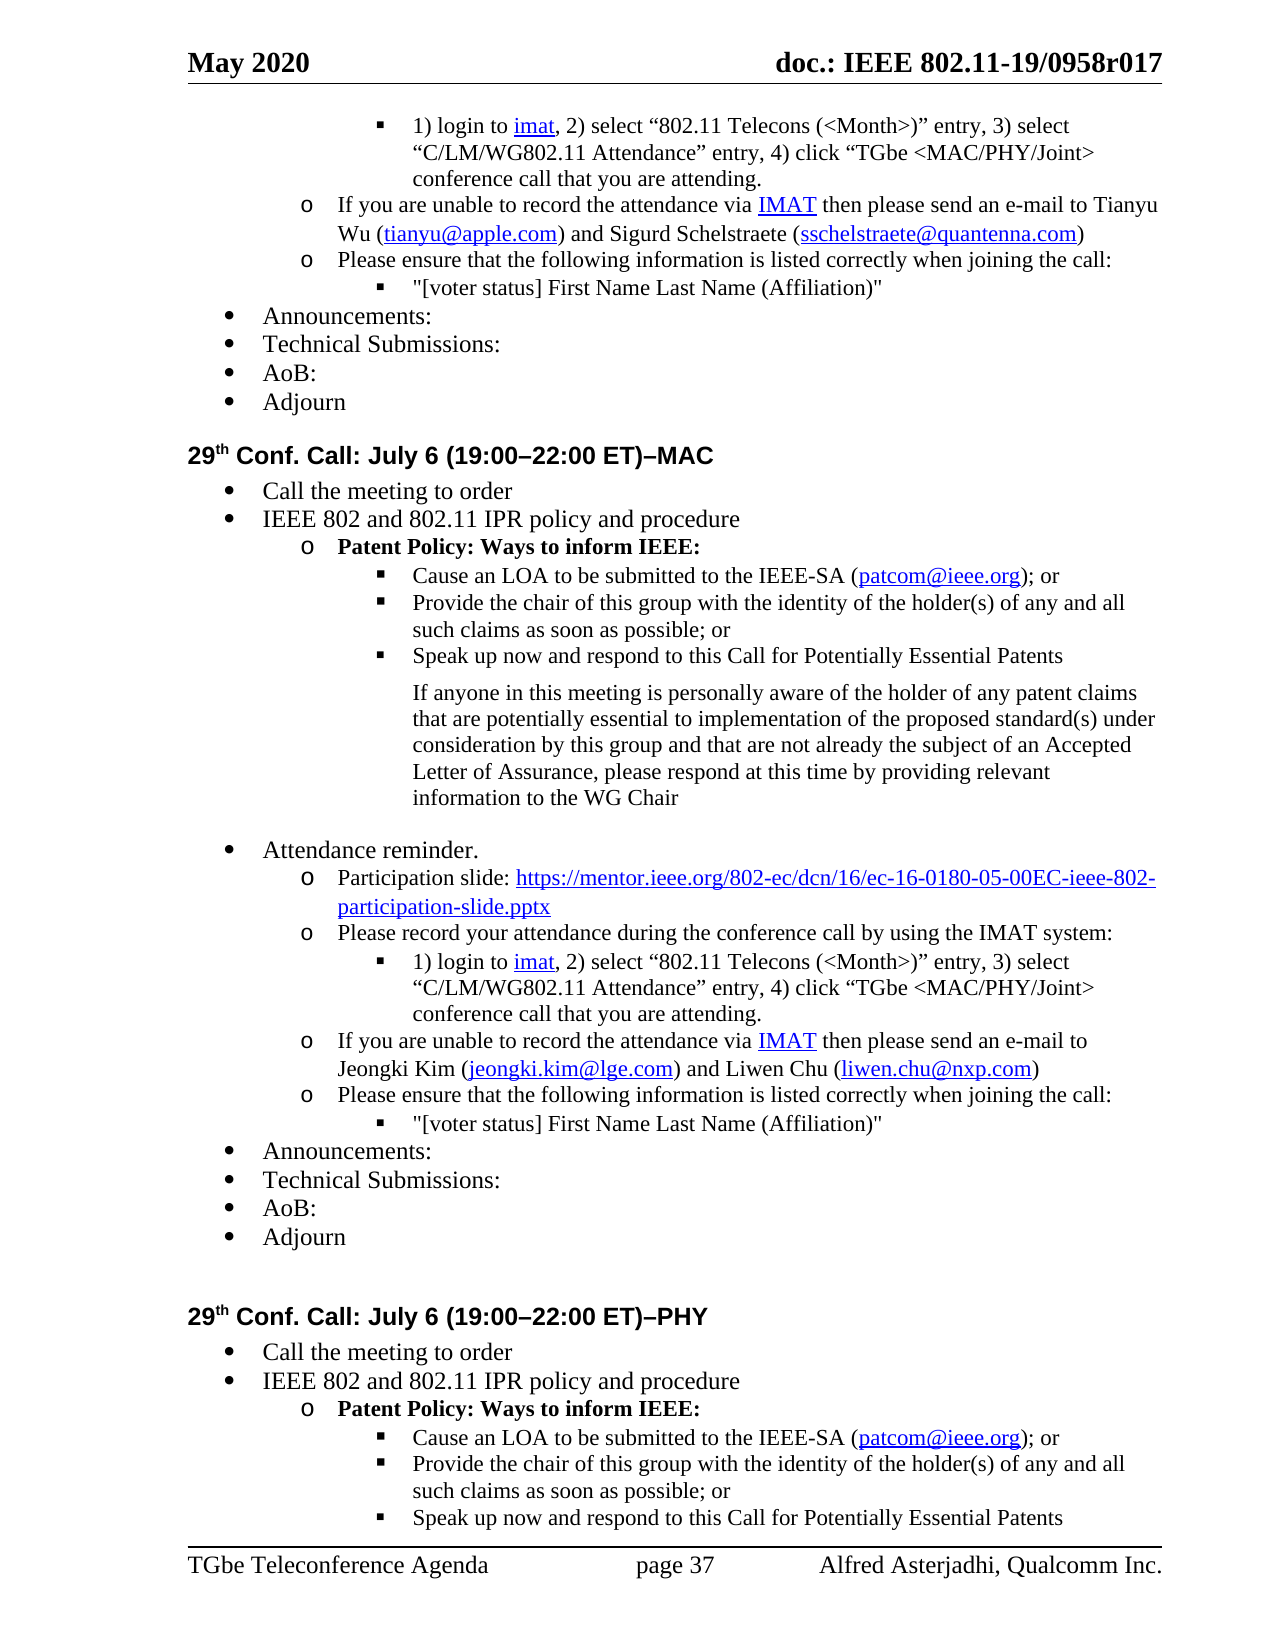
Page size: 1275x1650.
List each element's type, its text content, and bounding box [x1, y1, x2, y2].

list Adjourn [225, 387, 1162, 416]
list If you are unable to record the attendance via IMAT then please send an e-mail to Tianyu Wu (tianyu@apple.com) and Sigurd Schelstraete (sschelstraete@quantenna.com) [300, 192, 1162, 246]
list Adjourn [225, 1222, 1162, 1251]
list Speak up now and respond to this Call for Potentially Essential Patents [375, 1503, 1162, 1530]
list Patent Policy: Ways to inform IEEE: [300, 1395, 1162, 1424]
list Technical Submissions: [225, 329, 1162, 358]
list Call the meeting to order [225, 1337, 1162, 1366]
list Announcements: [225, 301, 1162, 329]
list Participation slide: https://mentor.ieee.org/802-ec/dcn/16/ec-16-0180-05-00EC-ieee-802-participation-slide.pptx [300, 864, 1162, 919]
list Speak up now and respond to this Call for Potentially Essential Patents [375, 642, 1162, 668]
list If you are unable to record the attendance via IMAT then please send an e-mail to Jeongki Kim (jeongki.kim@lge.com) and Liwen Chu (liwen.chu@nxp.com) [300, 1027, 1162, 1081]
list Announcements: [225, 1136, 1162, 1165]
list Call the meeting to order [225, 476, 1162, 504]
list IEEE 802 and 802.11 IPR policy and procedure [225, 504, 1162, 533]
list Cause an LOA to be submitted to the IEEE-SA (patcom@ieee.org); or [375, 562, 1162, 589]
list AoB: [225, 358, 1162, 387]
list If anyone in this meeting is personally aware of the holder of any patent claims that are potentially essential to implementation of the proposed standard(s) under consideration by this group and that are not already the subject of an Accepted Letter of Assurance, please respond at this time by providing relevant information to the WG Chair [412, 679, 1162, 811]
list "[voter status] First Name Last Name (Affiliation)" [375, 274, 1162, 301]
list IEEE 802 and 802.11 IPR policy and procedure [225, 1366, 1162, 1395]
list Please ensure that the following information is listed correctly when joining the call: [300, 1081, 1162, 1109]
list 1) login to imat, 2) select “802.11 Telecons (<Month>)” entry, 3) select “C/LM/WG802.11 Attendance” entry, 4) click “TGbe <MAC/PHY/Joint> conference call that you are attending. [375, 112, 1162, 192]
list Please record your attendance during the conference call by using the IMAT system: [300, 919, 1162, 948]
list AoB: [225, 1193, 1162, 1222]
list Provide the chair of this group with the identity of the holder(s) of any and all such claims as soon as possible; or [375, 1450, 1162, 1503]
subtitle 29th Conf. Call: July 6 (19:00–22:00 ET)–MAC [187, 441, 1162, 469]
list Provide the chair of this group with the identity of the holder(s) of any and all such claims as soon as possible; or [375, 589, 1162, 642]
list Patent Policy: Ways to inform IEEE: [300, 533, 1162, 562]
list 1) login to imat, 2) select “802.11 Telecons (<Month>)” entry, 3) select “C/LM/WG802.11 Attendance” entry, 4) click “TGbe <MAC/PHY/Joint> conference call that you are attending. [375, 948, 1162, 1027]
list Attendance reminder. [225, 836, 1162, 864]
list Technical Submissions: [225, 1165, 1162, 1193]
subtitle 29th Conf. Call: July 6 (19:00–22:00 ET)–PHY [187, 1302, 1162, 1331]
list "[voter status] First Name Last Name (Affiliation)" [375, 1109, 1162, 1136]
list Please ensure that the following information is listed correctly when joining the call: [300, 246, 1162, 274]
list Cause an LOA to be submitted to the IEEE-SA (patcom@ieee.org); or [375, 1424, 1162, 1450]
